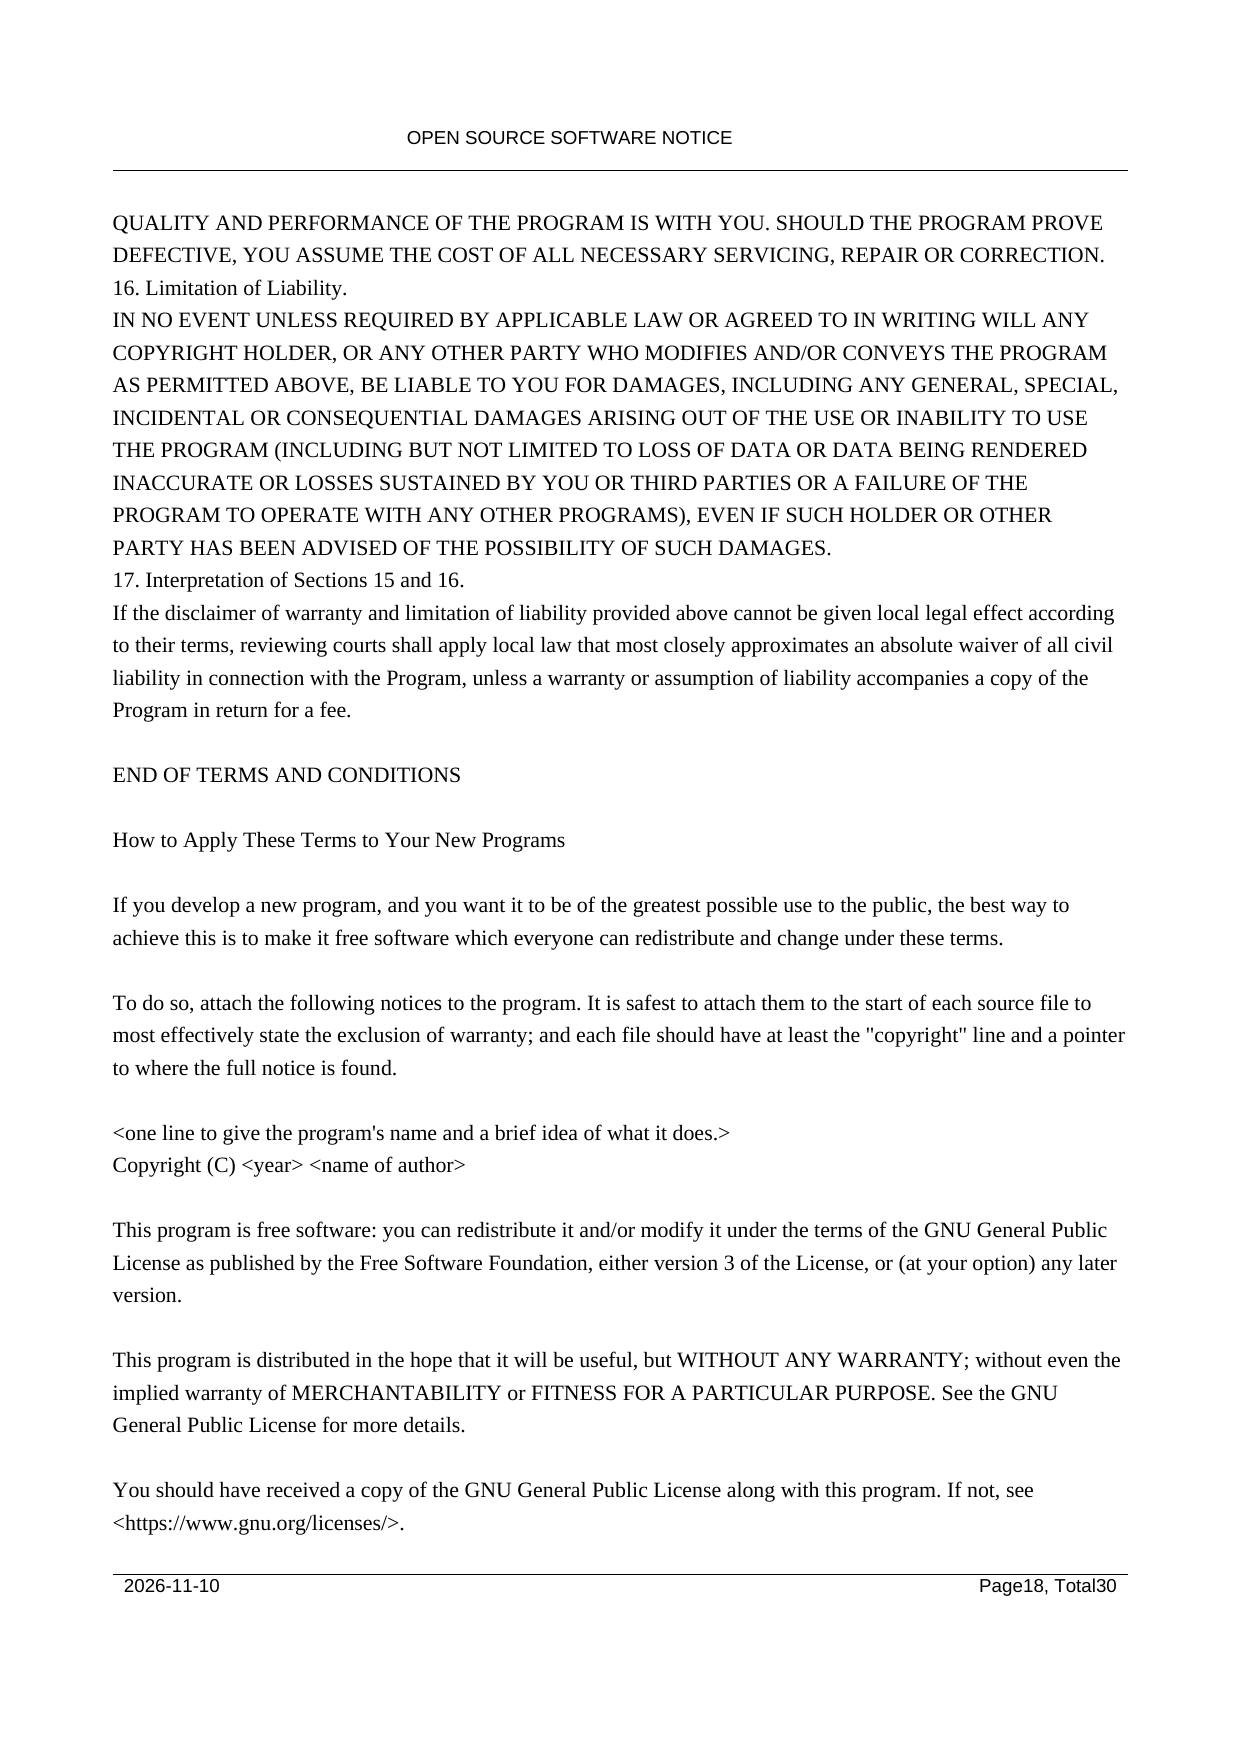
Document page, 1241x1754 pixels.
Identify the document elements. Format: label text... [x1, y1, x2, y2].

text This program is distributed in the hope that it will be useful, but WITHOUT ANY WARRANTY; without even the implied warranty of MERCHANTABILITY or FITNESS FOR A PARTICULAR PURPOSE. See the GNU General Public License for more details. [112, 1344, 1128, 1441]
text How to Apply These Terms to Your New Programs [112, 824, 1128, 856]
text 17. Interpretation of Sections 15 and 16. [112, 564, 1128, 596]
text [112, 206, 1128, 271]
text You should have received a copy of the GNU General Public License along with this program. If not, see <https://www.gnu.org/licenses/>. [112, 1474, 1128, 1539]
text To do so, attach the following notices to the program. It is safest to attach them to the start of each source file to most effectively state the exclusion of warranty; and each file should have at least the "copyright" line and a pointer to where the full notice is found. [112, 986, 1128, 1084]
text If you develop a new program, and you want it to be of the greatest possible use to the public, the best way to achieve this is to make it free software which everyone can redistribute and change under these terms. [112, 889, 1128, 954]
text This program is free software: you can redistribute it and/or modify it under the terms of the GNU General Public License as published by the Free Software Foundation, either version 3 of the License, or (at your option) any later version. [112, 1214, 1128, 1311]
text If the disclaimer of warranty and limitation of liability provided above cannot be given local legal effect according to their terms, reviewing courts shall apply local law that most closely approximates an absolute waiver of all civil liability in connection with the Program, unless a warranty or assumption of liability accompanies a copy of the Program in return for a fee. [112, 596, 1128, 726]
text <one line to give the program's name and a brief idea of what it does.> [112, 1116, 1128, 1149]
text Copyright (C) <year> <name of author> [112, 1149, 1128, 1181]
text IN NO EVENT UNLESS REQUIRED BY APPLICABLE LAW OR AGREED TO IN WRITING WILL ANY COPYRIGHT HOLDER, OR ANY OTHER PARTY WHO MODIFIES AND/OR CONVEYS THE PROGRAM AS PERMITTED ABOVE, BE LIABLE TO YOU FOR DAMAGES, INCLUDING ANY GENERAL, SPECIAL, INCIDENTAL OR CONSEQUENTIAL DAMAGES ARISING OUT OF THE USE OR INABILITY TO USE THE PROGRAM (INCLUDING BUT NOT LIMITED TO LOSS OF DATA OR DATA BEING RENDERED INACCURATE OR LOSSES SUSTAINED BY YOU OR THIRD PARTIES OR A FAILURE OF THE PROGRAM TO OPERATE WITH ANY OTHER PROGRAMS), EVEN IF SUCH HOLDER OR OTHER PARTY HAS BEEN ADVISED OF THE POSSIBILITY OF SUCH DAMAGES. [112, 304, 1128, 564]
text 16. Limitation of Liability. [112, 271, 1128, 304]
text END OF TERMS AND CONDITIONS [112, 759, 1128, 791]
